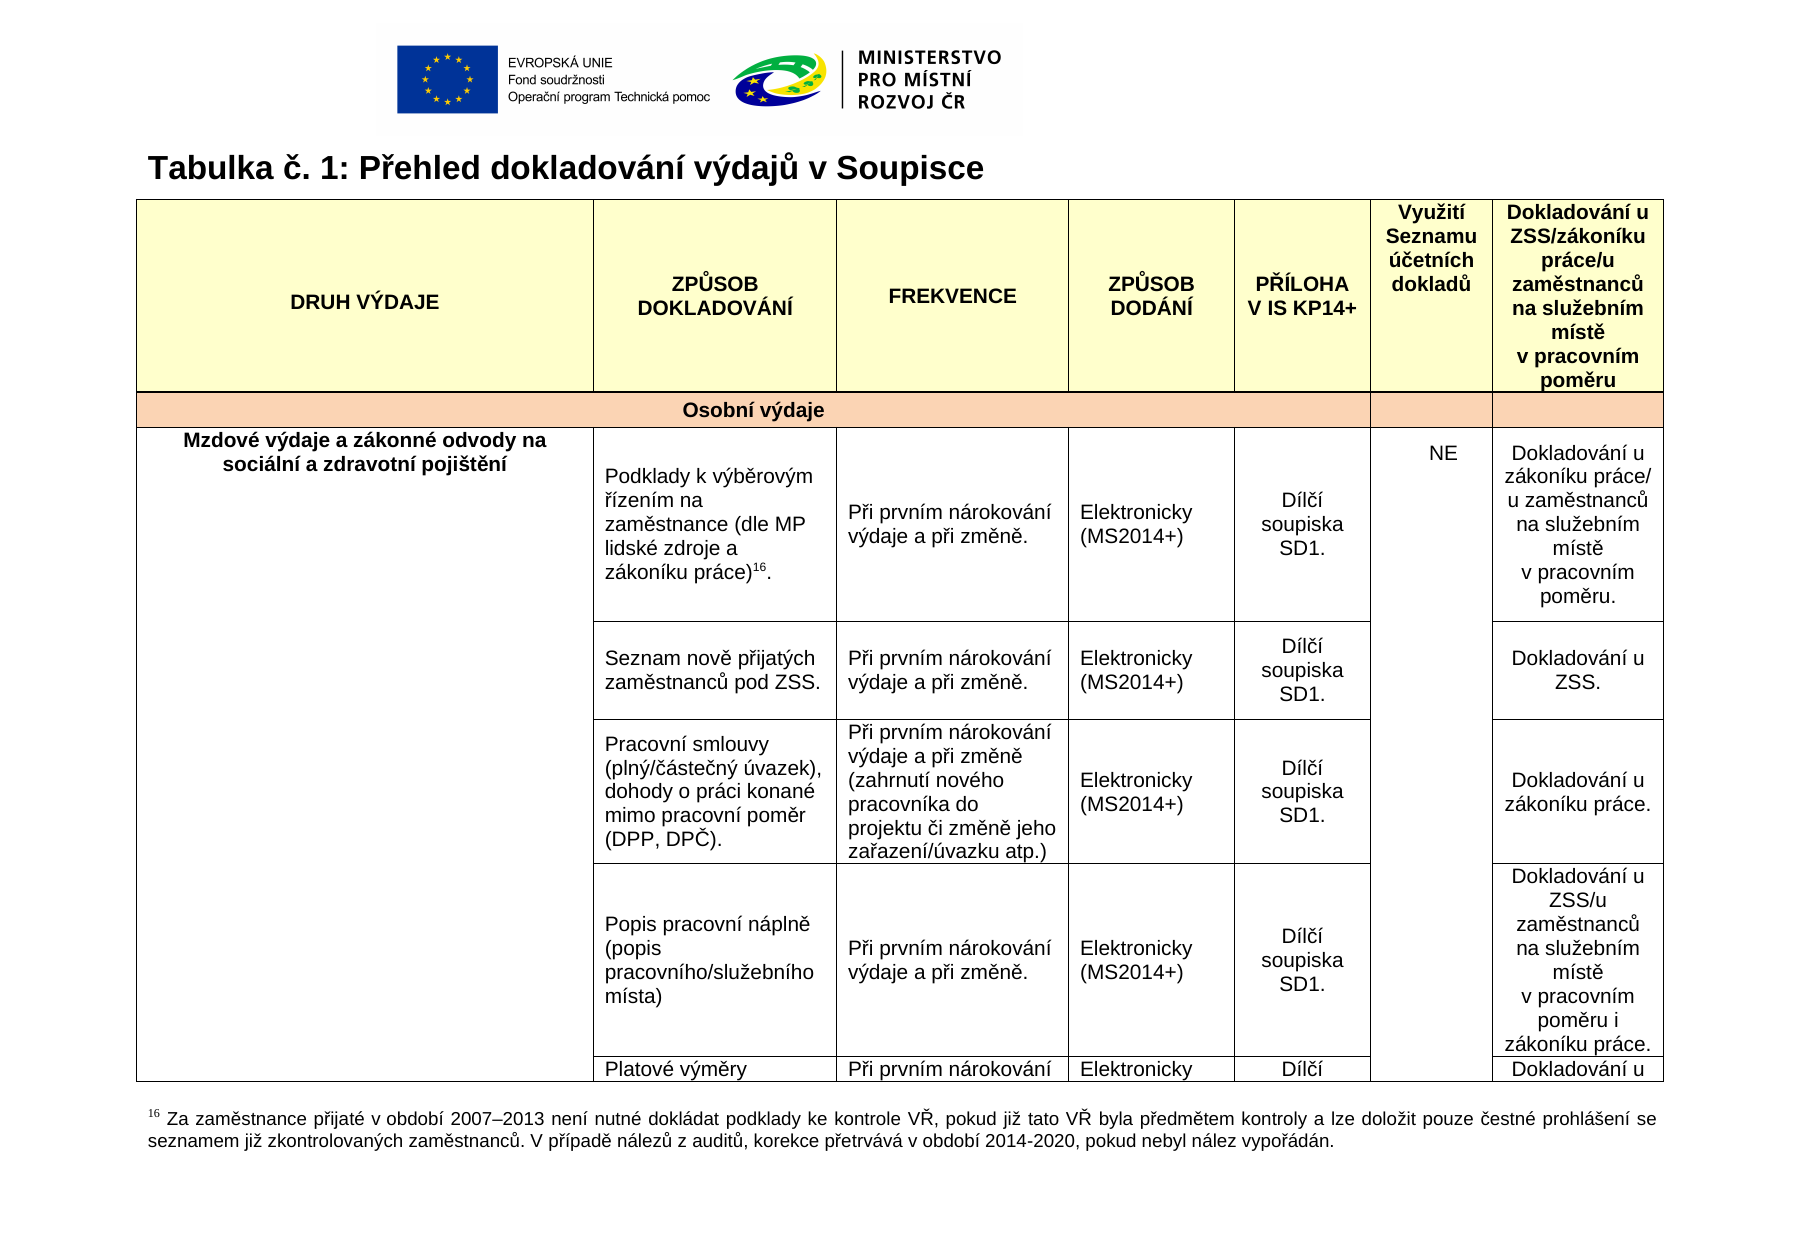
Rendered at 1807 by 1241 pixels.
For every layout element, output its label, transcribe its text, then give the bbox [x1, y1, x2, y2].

table_cell Podklady k výběrovým řízením na zaměstnance (dle MP lidské zdroje a zákoníku práce). [594, 428, 836, 621]
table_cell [837, 1057, 1068, 1081]
table_header Využití Seznamu účetních dokladů [1371, 200, 1492, 391]
table_cell Dílčí soupiska SD1. [1235, 622, 1370, 718]
table_cell Dílčí soupiska SD1. [1235, 864, 1370, 1056]
table_cell Pracovní smlouvy (plný/částečný úvazek), dohody o práci konané mimo pracovní poměr (DPP, DPČ). [594, 720, 836, 863]
table_cell Dílčí soupiska SD1. [1235, 1057, 1370, 1081]
table_header DRUH VÝDAJE [137, 200, 593, 391]
table_cell Seznam nově přijatých zaměstnanců pod ZSS. [594, 622, 836, 718]
table_cell Dokladování u zákoníku práce/ u zaměstnanců na služebním místě v pracovním poměru. [1493, 428, 1663, 621]
table_cell Osobní výdaje [137, 393, 1370, 427]
table_cell Dokladování u ZSS/u zaměstnanců na služebním místě v pracovním poměru i zákoníku práce. [1493, 864, 1663, 1056]
table_cell Při prvním nárokování výdaje a při změně (zahrnutí nového pracovníka do projektu či změně jeho zařazení/úvazku atp.) [837, 720, 1068, 863]
table_cell Elektronicky (MS2014+) [1069, 622, 1234, 718]
table_cell [1493, 393, 1663, 427]
table_cell Dílčí soupiska SD1. [1235, 720, 1370, 863]
table_header FREKVENCE [837, 200, 1068, 391]
table_cell Elektronicky (MS2014+) [1069, 864, 1234, 1056]
table_cell NE [1371, 428, 1492, 1081]
subtitle Tabulka č. 1: Přehled dokladování výdajů v Soupisce [148, 148, 1658, 186]
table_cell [1493, 1057, 1663, 1081]
table_header PŘÍLOHA V IS KP14+ [1235, 200, 1370, 391]
table_header ZPŮSOB DODÁNÍ [1069, 200, 1234, 391]
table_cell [1069, 1057, 1234, 1081]
table_cell Dokladování u zákoníku práce. [1493, 720, 1663, 863]
table_cell [1371, 393, 1492, 427]
picture [376, 23, 1023, 136]
table_cell Platové výměry [594, 1057, 836, 1081]
table_cell Elektronicky (MS2014+) [1069, 720, 1234, 863]
table_cell Při prvním nárokování výdaje a při změně. [837, 622, 1068, 718]
table_header Dokladování u ZSS/zákoníku práce/u zaměstnanců na služebním místě v pracovním poměru [1493, 200, 1663, 391]
table_cell Při prvním nárokování výdaje a při změně. [837, 864, 1068, 1056]
table_cell Elektronicky (MS2014+) [1069, 428, 1234, 621]
table_cell Při prvním nárokování výdaje a při změně. [837, 428, 1068, 621]
table_cell Dokladování u ZSS. [1493, 622, 1663, 718]
table_header ZPŮSOB DOKLADOVÁNÍ [594, 200, 836, 391]
table_cell Mzdové výdaje a zákonné odvody na sociální a zdravotní pojištění [137, 428, 593, 1081]
table_cell Dílčí soupiska SD1. [1235, 428, 1370, 621]
table_cell Popis pracovní náplně (popis pracovního/služebního místa) [594, 864, 836, 1056]
